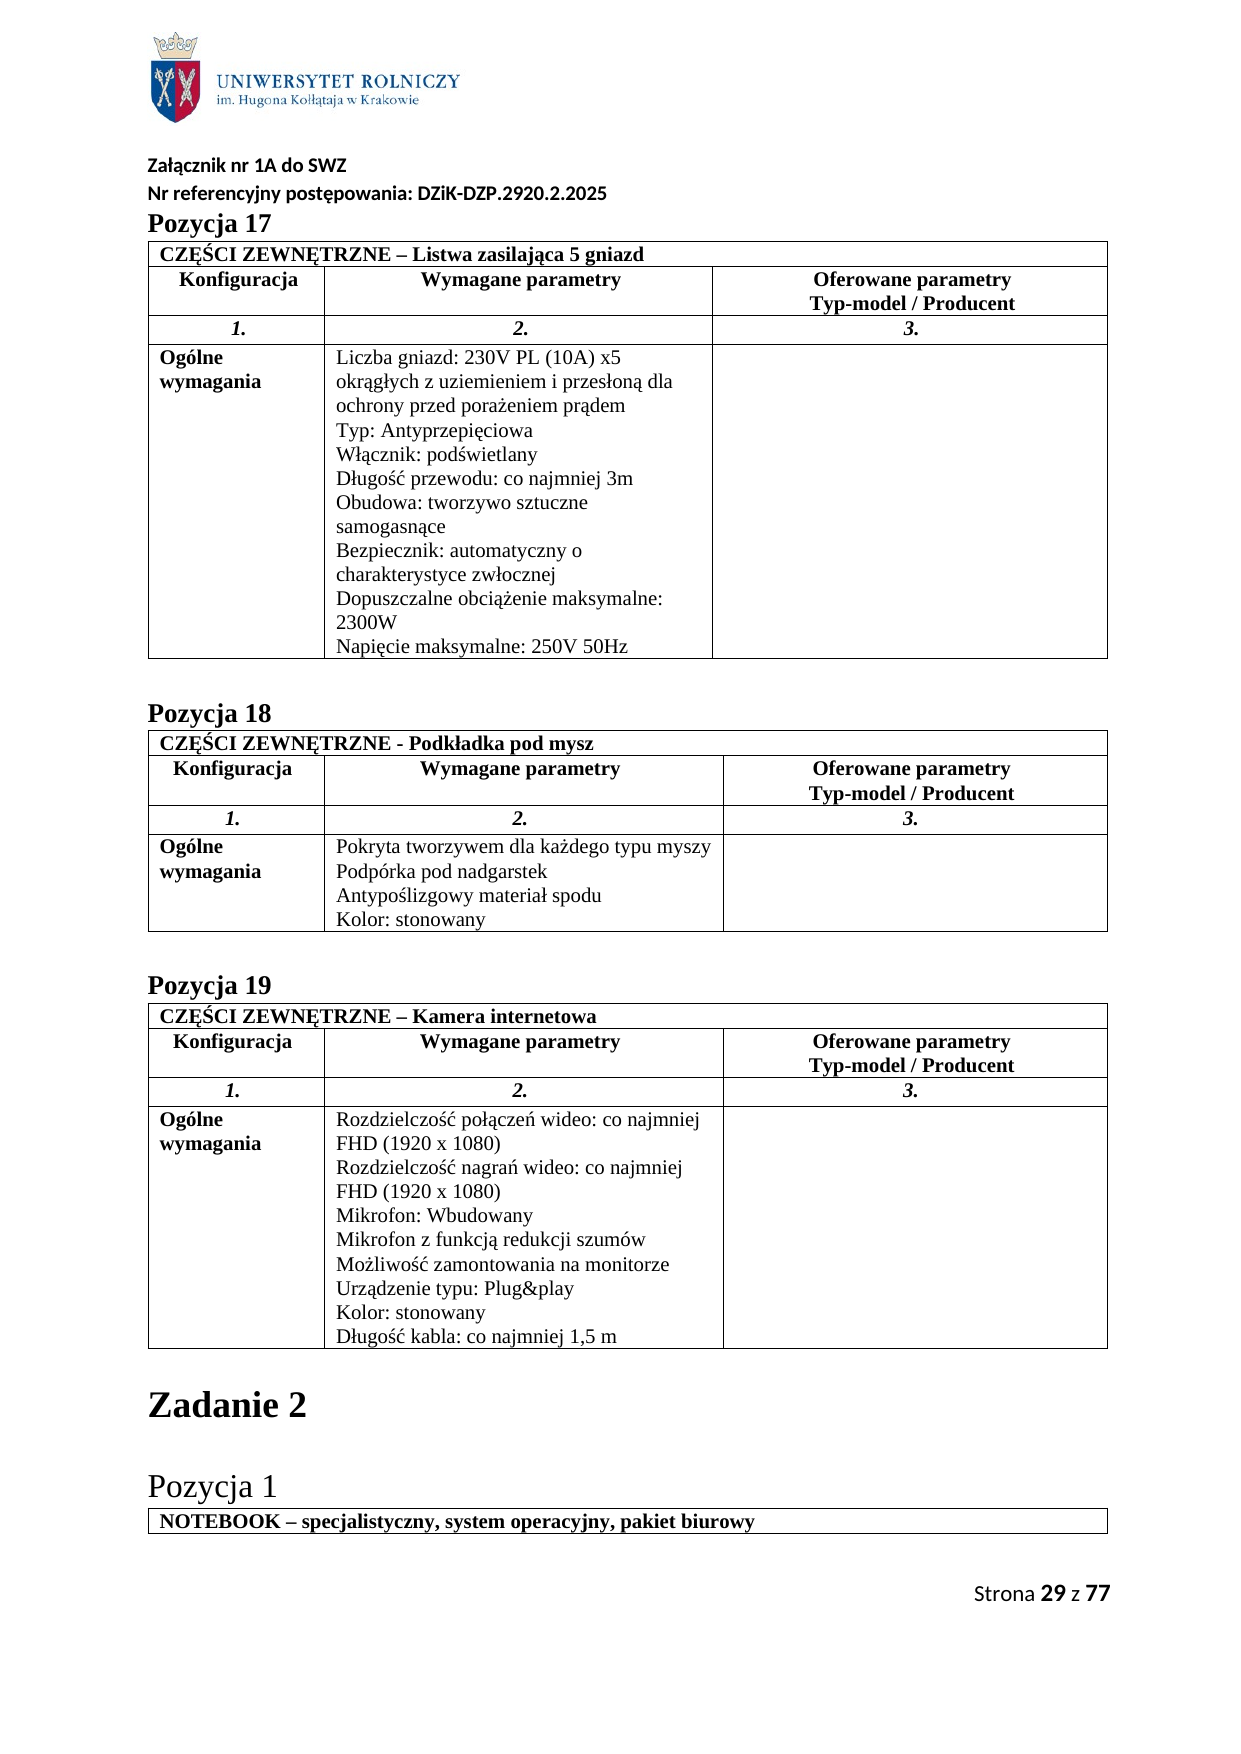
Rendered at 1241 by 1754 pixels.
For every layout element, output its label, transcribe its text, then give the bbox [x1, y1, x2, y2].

subtitle Pozycja 18 [147, 697, 1110, 728]
table_cell [724, 835, 1107, 931]
table_cell Konfiguracja [149, 1029, 324, 1077]
table_cell 3. [724, 1078, 1107, 1106]
table_cell Liczba gniazd: 230V PL (10A) x5 okrągłych z uziemieniem i przesłoną dla ochrony przed porażeniem prądem Typ: Antyprzepięciowa Włącznik: podświetlany Długość przewodu: co najmniej 3m Obudowa: tworzywo sztuczne samogasnące Bezpiecznik: automatyczny o charakterystyce zwłocznej Dopuszczalne obciążenie maksymalne: 2300W Napięcie maksymalne: 250V 50Hz [325, 345, 712, 658]
table_header CZĘŚCI ZEWNĘTRZNE - Podkładka pod mysz [149, 731, 1107, 755]
table_cell Ogólne wymagania [149, 835, 324, 931]
table_cell 2. [325, 806, 723, 833]
subtitle Pozycja 17 [147, 207, 1110, 239]
table_cell Oferowane parametry Typ-model / Producent [713, 267, 1107, 315]
table_cell Pokryta tworzywem dla każdego typu myszy Podpórka pod nadgarstek Antypoślizgowy materiał spodu Kolor: stonowany [325, 835, 723, 931]
table_cell Oferowane parametry Typ-model / Producent [724, 1029, 1107, 1077]
subtitle Pozycja 19 [147, 969, 1110, 1000]
picture [147, 32, 474, 126]
table_cell 1. [149, 806, 324, 833]
table_cell 1. [149, 1078, 324, 1106]
subtitle Pozycja 1 [147, 1466, 1110, 1505]
table_cell [724, 1107, 1107, 1348]
table_cell Wymagane parametry [325, 267, 712, 315]
table_cell 3. [713, 316, 1107, 344]
table_cell 2. [325, 316, 712, 344]
table_cell 3. [724, 806, 1107, 833]
table_header CZĘŚCI ZEWNĘTRZNE – Listwa zasilająca 5 gniazd [149, 242, 1107, 266]
table_cell Wymagane parametry [325, 1029, 723, 1077]
table_cell 2. [325, 1078, 723, 1106]
table_header CZĘŚCI ZEWNĘTRZNE – Kamera internetowa [149, 1004, 1107, 1028]
subtitle Zadanie 2 [147, 1382, 1110, 1425]
table_cell Konfiguracja [149, 267, 324, 315]
table_cell [713, 345, 1107, 658]
table_cell 1. [149, 316, 324, 344]
table_cell Rozdzielczość połączeń wideo: co najmniej FHD (1920 x 1080) Rozdzielczość nagrań wideo: co najmniej FHD (1920 x 1080) Mikrofon: Wbudowany Mikrofon z funkcją redukcji szumów Możliwość zamontowania na monitorze Urządzenie typu: Plug&play Kolor: stonowany Długość kabla: co najmniej 1,5 m [325, 1107, 723, 1348]
table_cell Wymagane parametry [325, 756, 723, 804]
table_cell Ogólne wymagania [149, 345, 324, 658]
table_header NOTEBOOK – specjalistyczny, system operacyjny, pakiet biurowy [149, 1509, 1107, 1533]
table_cell Oferowane parametry Typ-model / Producent [724, 756, 1107, 804]
table_cell Konfiguracja [149, 756, 324, 804]
table_cell Ogólne wymagania [149, 1107, 324, 1348]
